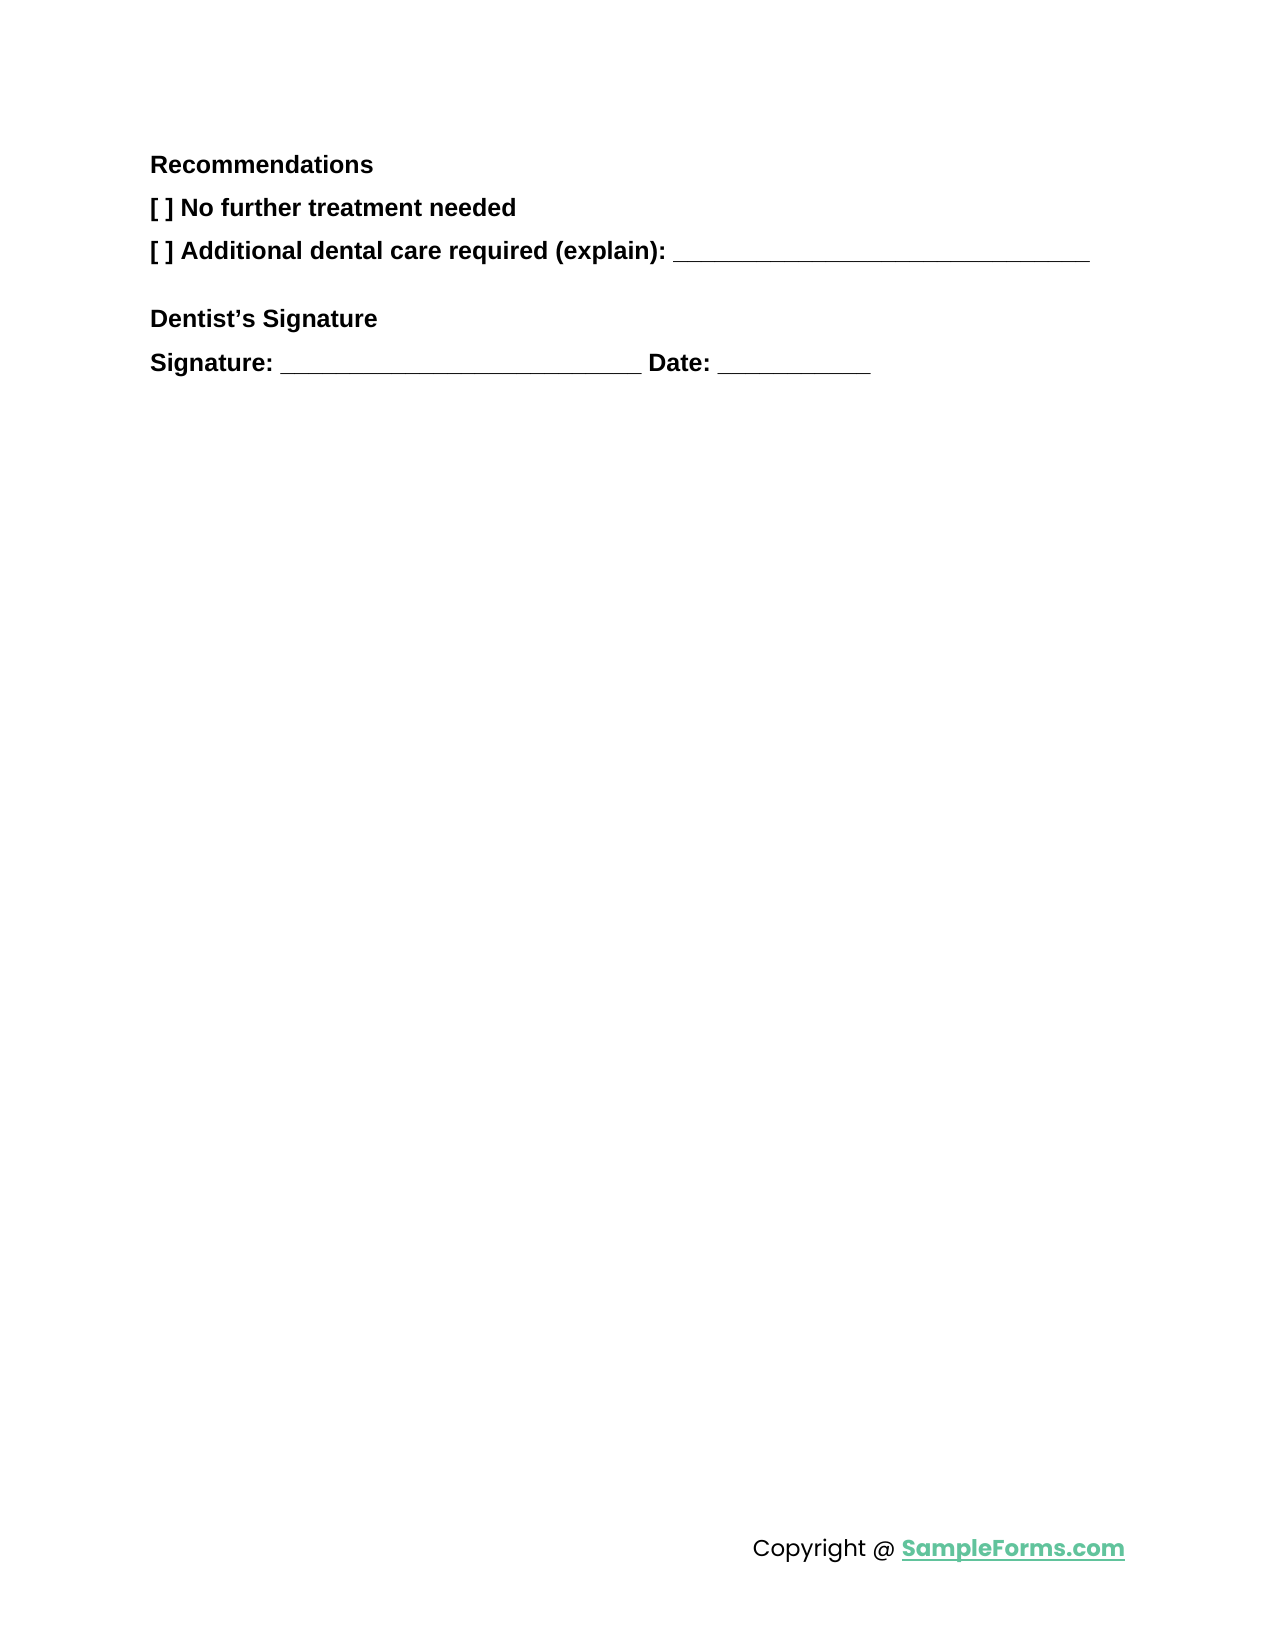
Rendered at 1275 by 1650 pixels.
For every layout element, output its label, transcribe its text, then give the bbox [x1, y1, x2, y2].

text Dentist’s Signature Signature: __________________________ Date: ___________ [150, 304, 1125, 376]
text Recommendations [ ] No further treatment needed [ ] Additional dental care required (explain): ______________________________ [150, 150, 1125, 265]
